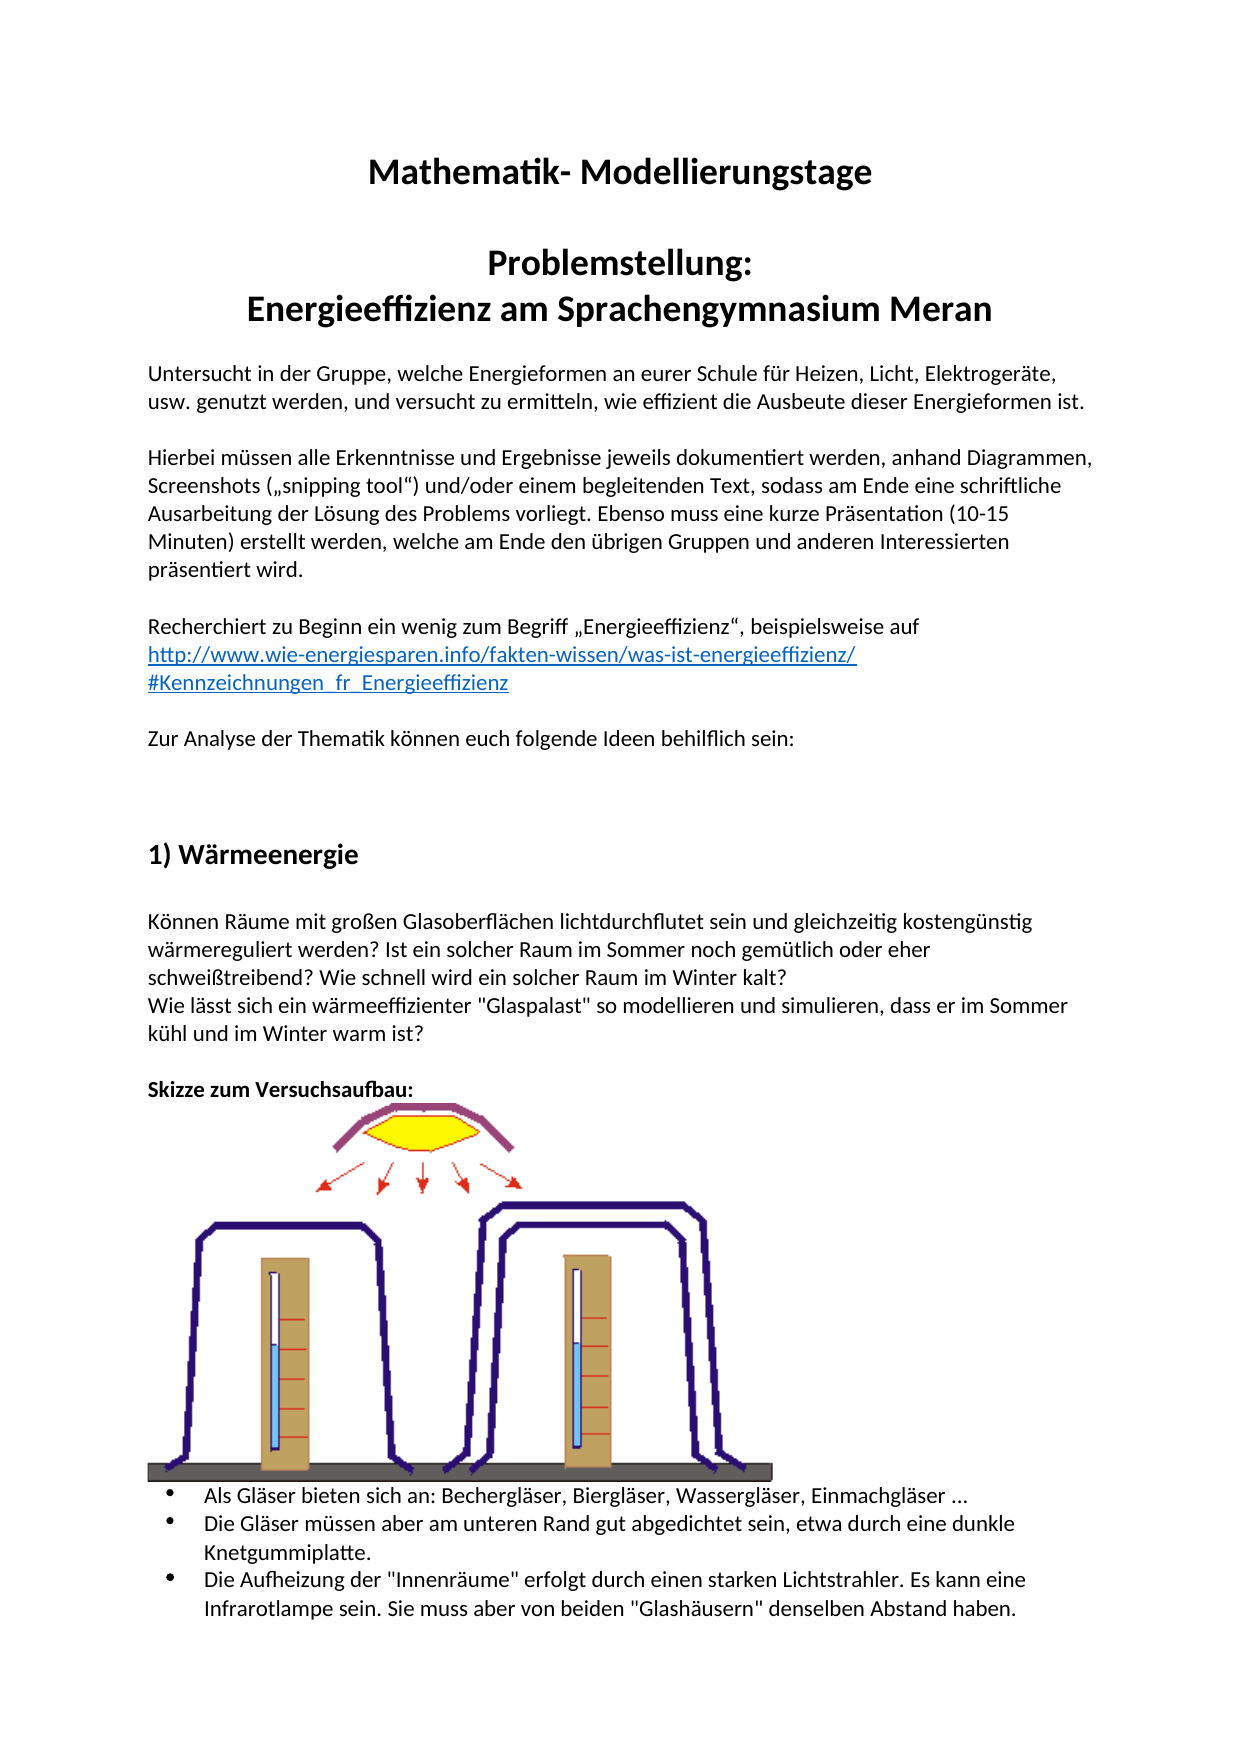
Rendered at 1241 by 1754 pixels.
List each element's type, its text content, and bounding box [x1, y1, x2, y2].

text Problemstellung: [148, 239, 1093, 285]
text 1) Wärmeenergie [148, 836, 1093, 872]
list Als Gläser bieten sich an: Bechergläser, Biergläser, Wassergläser, Einmachgläser ... [166, 1482, 1093, 1509]
text Mathematik- Modellierungstage [148, 148, 1093, 193]
text http://www.wie-energiesparen.info/fakten-wissen/was-ist-energieeffizienz/#Kennzeichnungen_fr_Energieeffizienz [148, 640, 1093, 696]
list Die Gläser müssen aber am unteren Rand gut abgedichtet sein, etwa durch eine dunkle Knetgummiplatte. [166, 1509, 1093, 1566]
text Zur Analyse der Thematik können euch folgende Ideen behilflich sein: [148, 724, 1093, 752]
text Wie lässt sich ein wärmeeffizienter "Glaspalast" so modellieren und simulieren, dass er im Sommer kühl und im Winter warm ist? [148, 991, 1093, 1047]
text Skizze zum Versuchsaufbau: [148, 1075, 1093, 1103]
text Recherchiert zu Beginn ein wenig zum Begriff „Energieeffizienz“, beispielsweise auf [148, 612, 1093, 640]
picture [147, 1103, 773, 1482]
list Die Aufheizung der "Innenräume" erfolgt durch einen starken Lichtstrahler. Es kann eine Infrarotlampe sein. Sie muss aber von beiden "Glashäusern" denselben Abstand haben. [166, 1566, 1093, 1622]
text Energieeffizienz am Sprachengymnasium Meran [148, 285, 1093, 331]
text Untersucht in der Gruppe, welche Energieformen an eurer Schule für Heizen, Licht, Elektrogeräte, usw. genutzt werden, und versucht zu ermitteln, wie effizient die Ausbeute dieser Energieformen ist. [148, 359, 1093, 415]
text Können Räume mit großen Glasoberflächen lichtdurchflutet sein und gleichzeitig kostengünstig wärmereguliert werden? Ist ein solcher Raum im Sommer noch gemütlich oder eher schweißtreibend? Wie schnell wird ein solcher Raum im Winter kalt? [148, 907, 1093, 991]
text Hierbei müssen alle Erkenntnisse und Ergebnisse jeweils dokumentiert werden, anhand Diagrammen, Screenshots („snipping tool“) und/oder einem begleitenden Text, sodass am Ende eine schriftliche Ausarbeitung der Lösung des Problems vorliegt. Ebenso muss eine kurze Präsentation (10-15 Minuten) erstellt werden, welche am Ende den übrigen Gruppen und anderen Interessierten präsentiert wird. [148, 443, 1093, 583]
